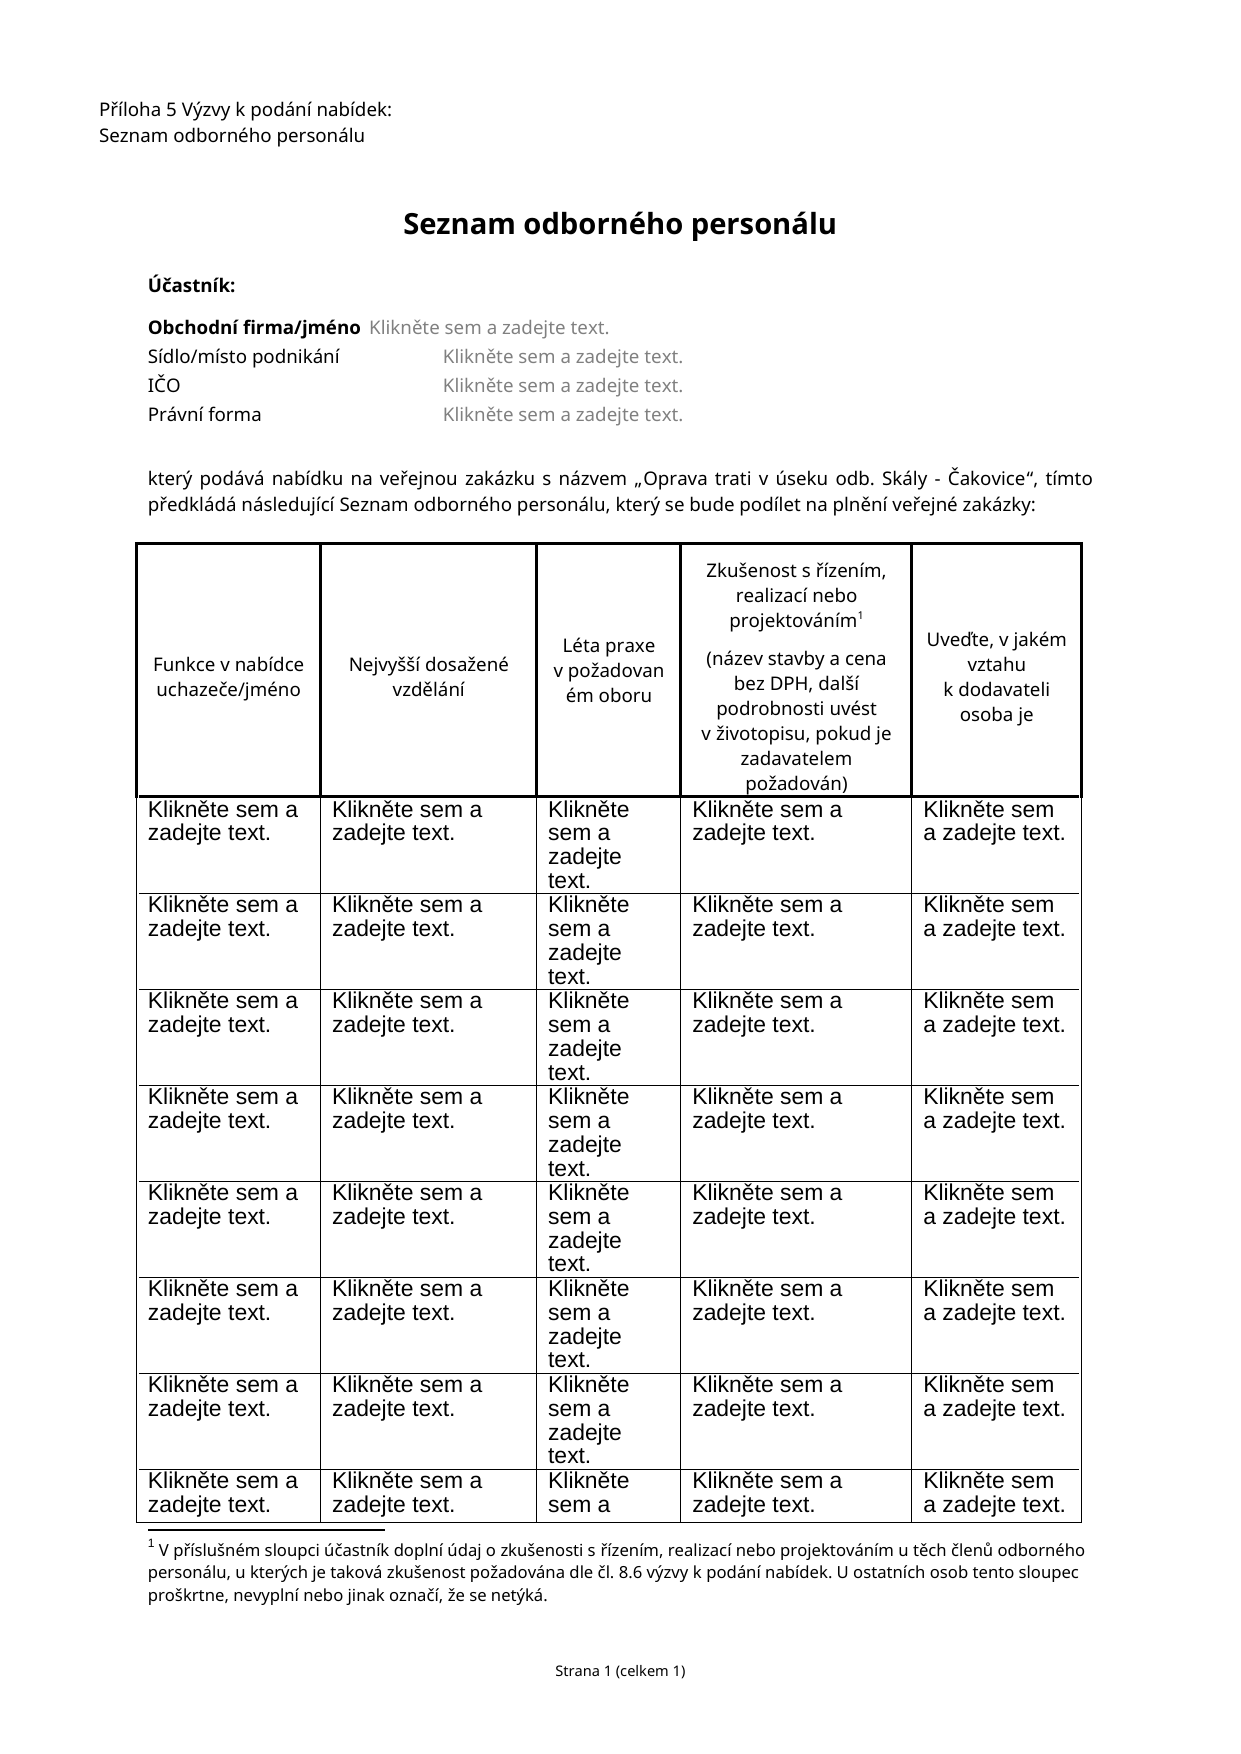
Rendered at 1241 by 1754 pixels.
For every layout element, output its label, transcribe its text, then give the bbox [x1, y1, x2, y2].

table_header Léta praxe v požadovaném oboru [538, 545, 679, 795]
title Seznam odborného personálu [148, 203, 1093, 243]
text Sídlo/místo podnikání [148, 340, 1093, 369]
text Právní forma [148, 398, 1093, 427]
table_header Funkce v nabídce uchazeče/jméno [138, 545, 319, 795]
text Účastník: [148, 268, 1093, 299]
table_header Nejvyšší dosažené vzdělání [322, 545, 535, 795]
table_header Zkušenost s řízením, realizací nebo projektováním (název stavby a cena bez DPH, další podrobnosti uvést v životopisu, pokud je zadavatelem požadován) [682, 545, 910, 795]
text IČO [148, 369, 1093, 398]
text který podává nabídku na veřejnou zakázku s názvem „Oprava trati v úseku odb. Skály - Čakovice“, tímto předkládá následující Seznam odborného personálu, který se bude podílet na plnění veřejné zakázky: [148, 465, 1093, 516]
text Obchodní firma/jméno [148, 311, 1093, 340]
table_header Uveďte, v jakém vztahu k dodavateli osoba je [913, 545, 1080, 795]
